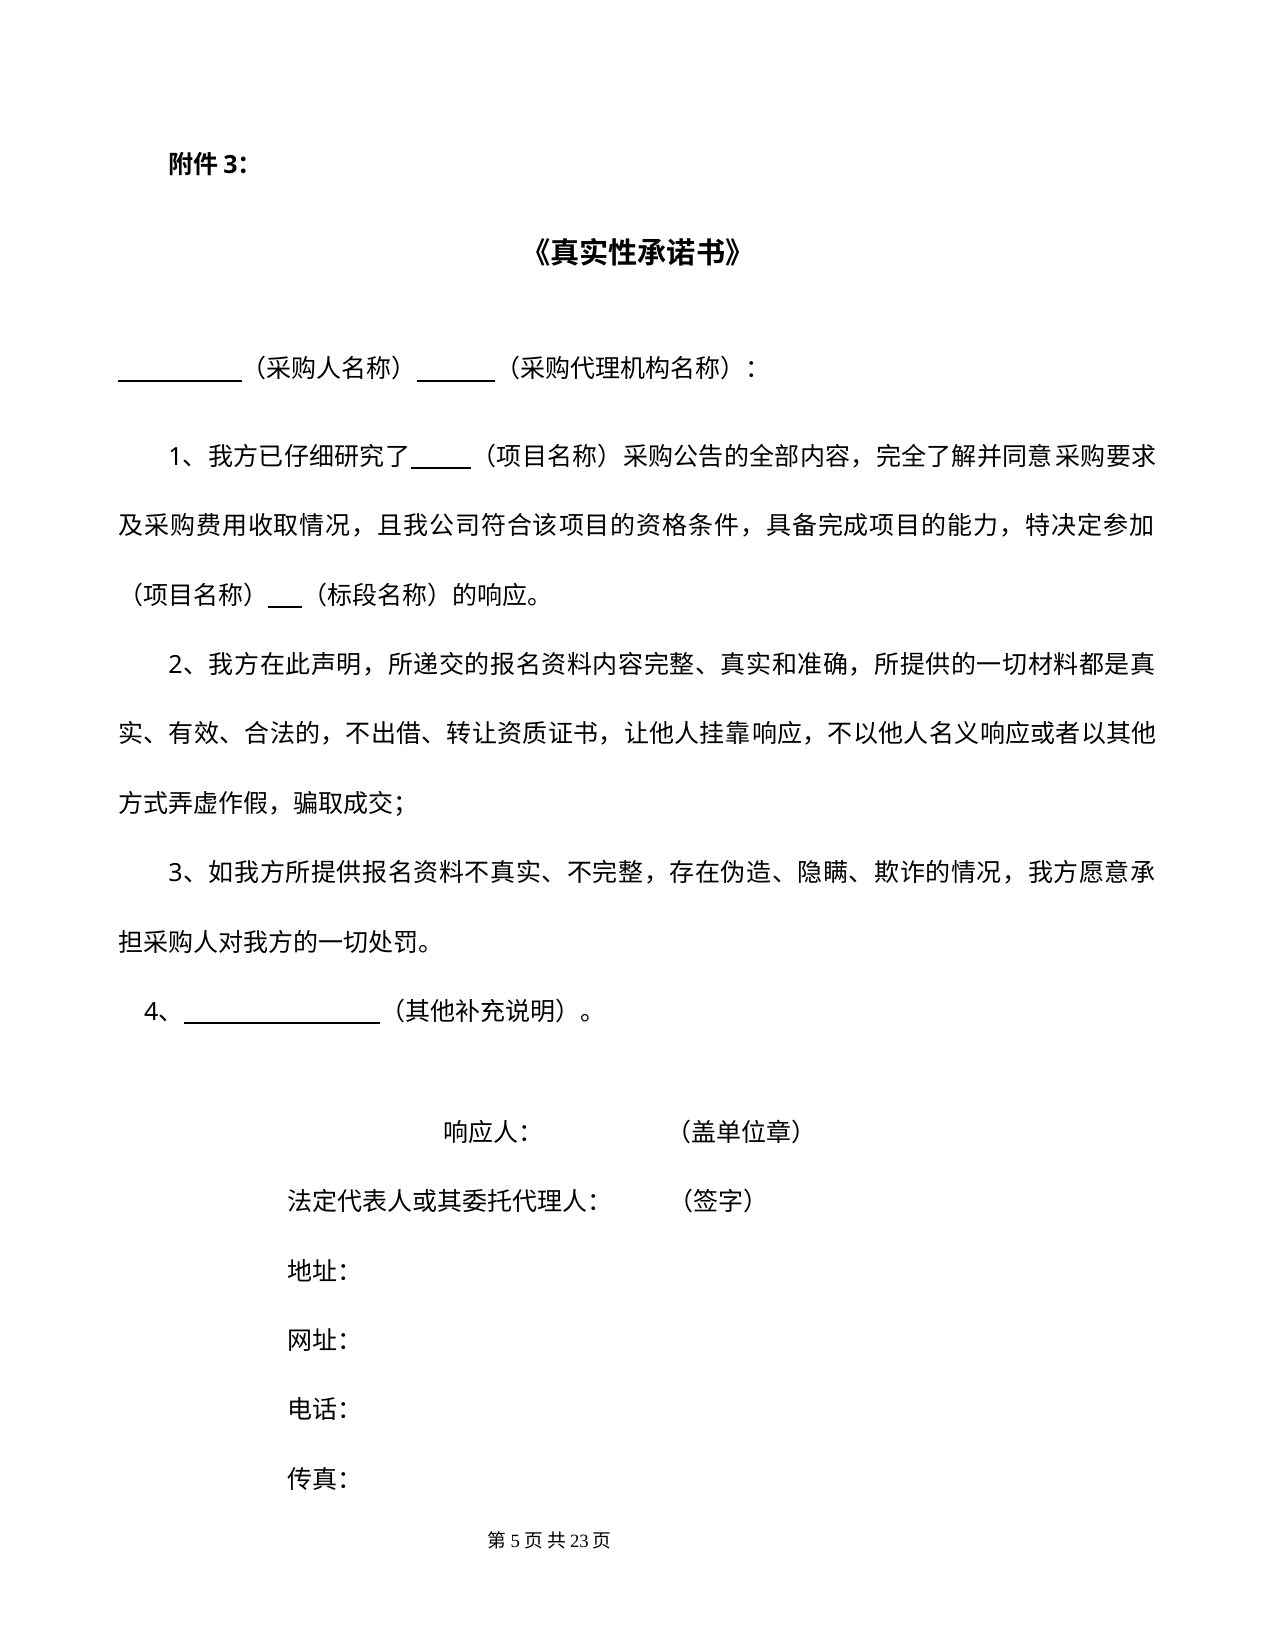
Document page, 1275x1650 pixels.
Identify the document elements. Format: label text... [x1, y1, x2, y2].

text 1、我方已仔细研究了 （项目名称）采购公告的全部内容，完全了解并同意采购要求及采购费用收取情况，且我公司符合该项目的资格条件，具备完成项目的能力，特决定参加 （项目名称） （标段名称）的响应。 [118, 420, 1157, 628]
text 传真： [118, 1443, 1157, 1512]
text 年 月 日附件3： [118, 128, 1157, 198]
text 2、我方在此声明，所递交的报名资料内容完整、真实和准确，所提供的一切材料都是真实、有效、合法的，不出借、转让资质证书，让他人挂靠响应，不以他人名义响应或者以其他方式弄虚作假，骗取成交； [118, 628, 1157, 836]
text （采购人名称） （采购代理机构名称）： [118, 332, 1157, 402]
text 响应人： （盖单位章） [118, 1096, 1157, 1165]
text 3、如我方所提供报名资料不真实、不完整，存在伪造、隐瞒、欺诈的情况，我方愿意承担采购人对我方的一切处罚。 [118, 836, 1157, 975]
text 《真实性承诺书》 [118, 216, 1157, 285]
text 4、 （其他补充说明）。 [118, 975, 1157, 1044]
text 法定代表人或其委托代理人： （签字） [118, 1165, 1157, 1234]
text 地址： [118, 1234, 1157, 1304]
text 网址： [118, 1304, 1157, 1373]
text 电话： [118, 1373, 1157, 1443]
